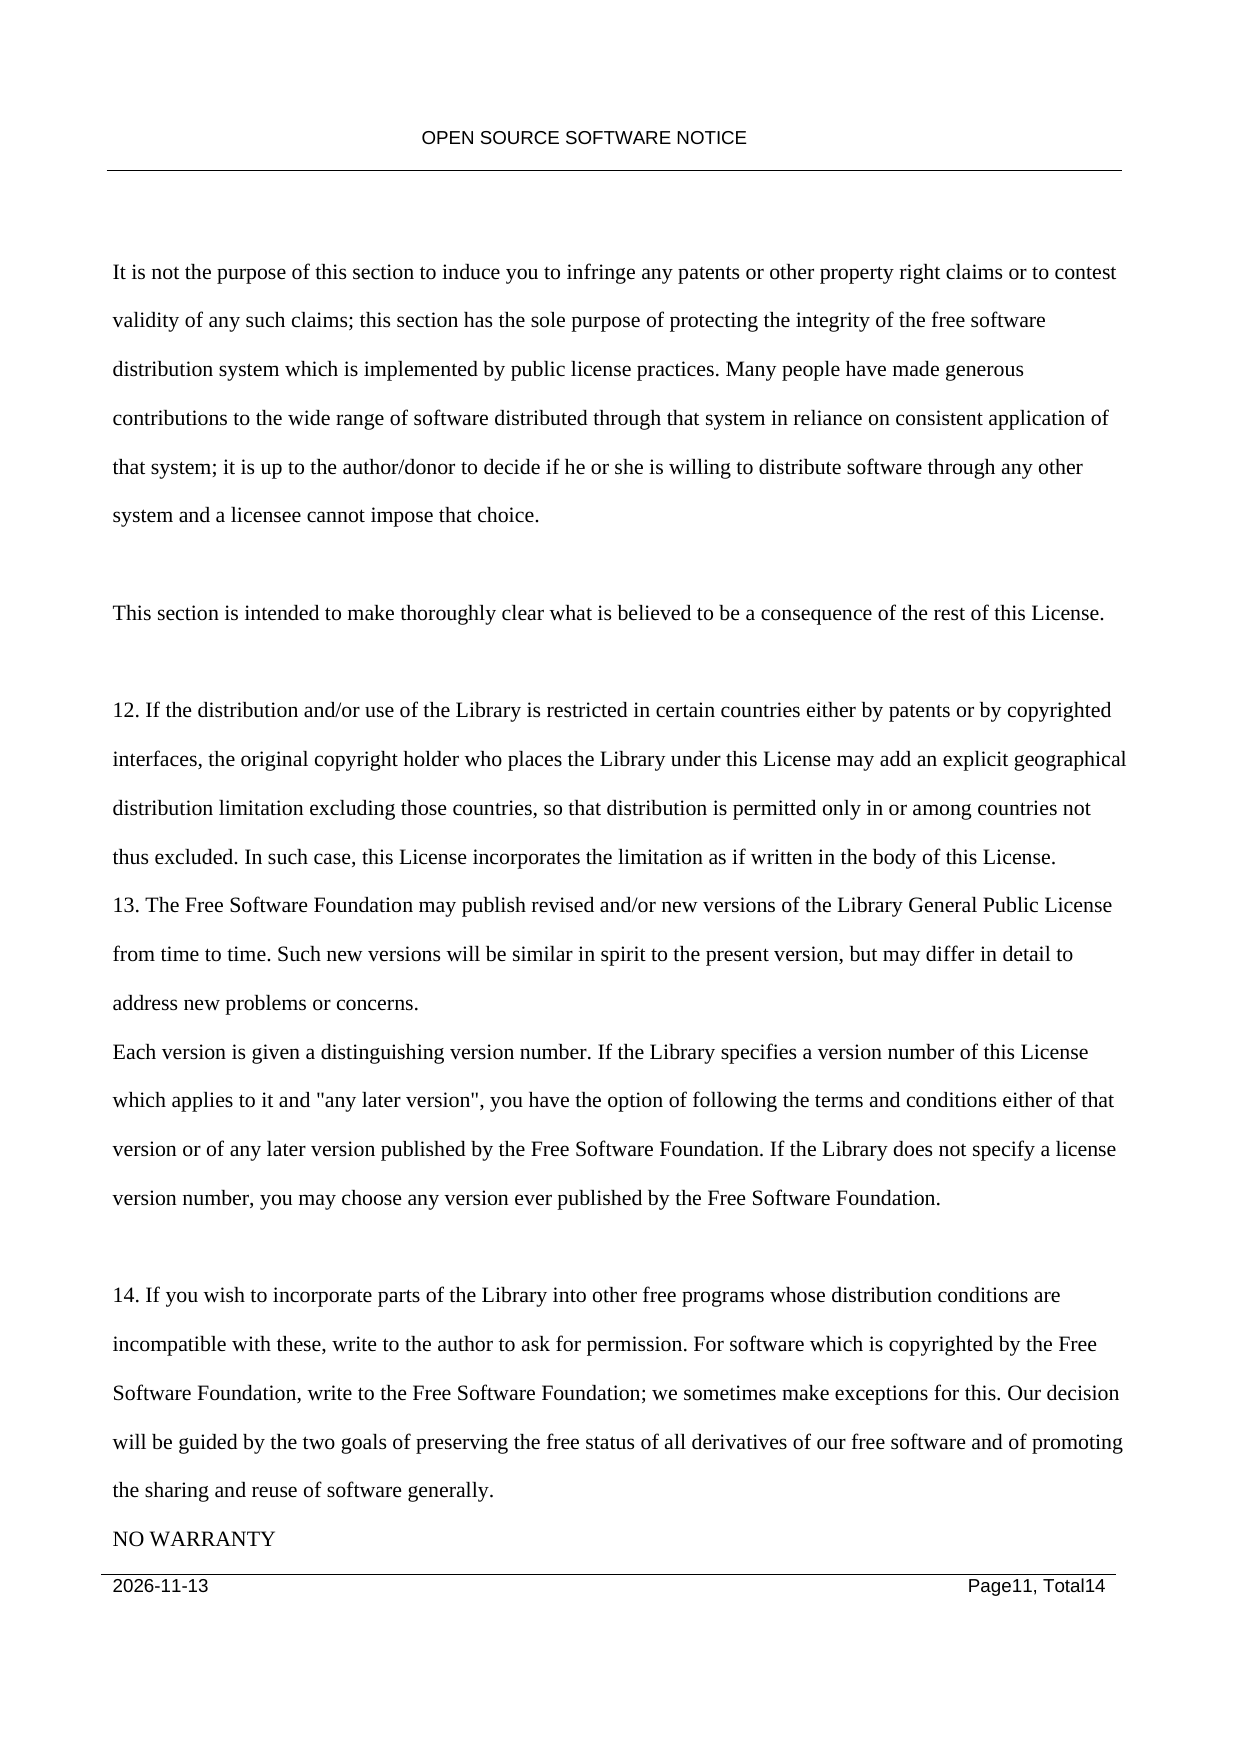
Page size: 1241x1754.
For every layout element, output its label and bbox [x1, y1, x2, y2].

text [112, 206, 1128, 1555]
